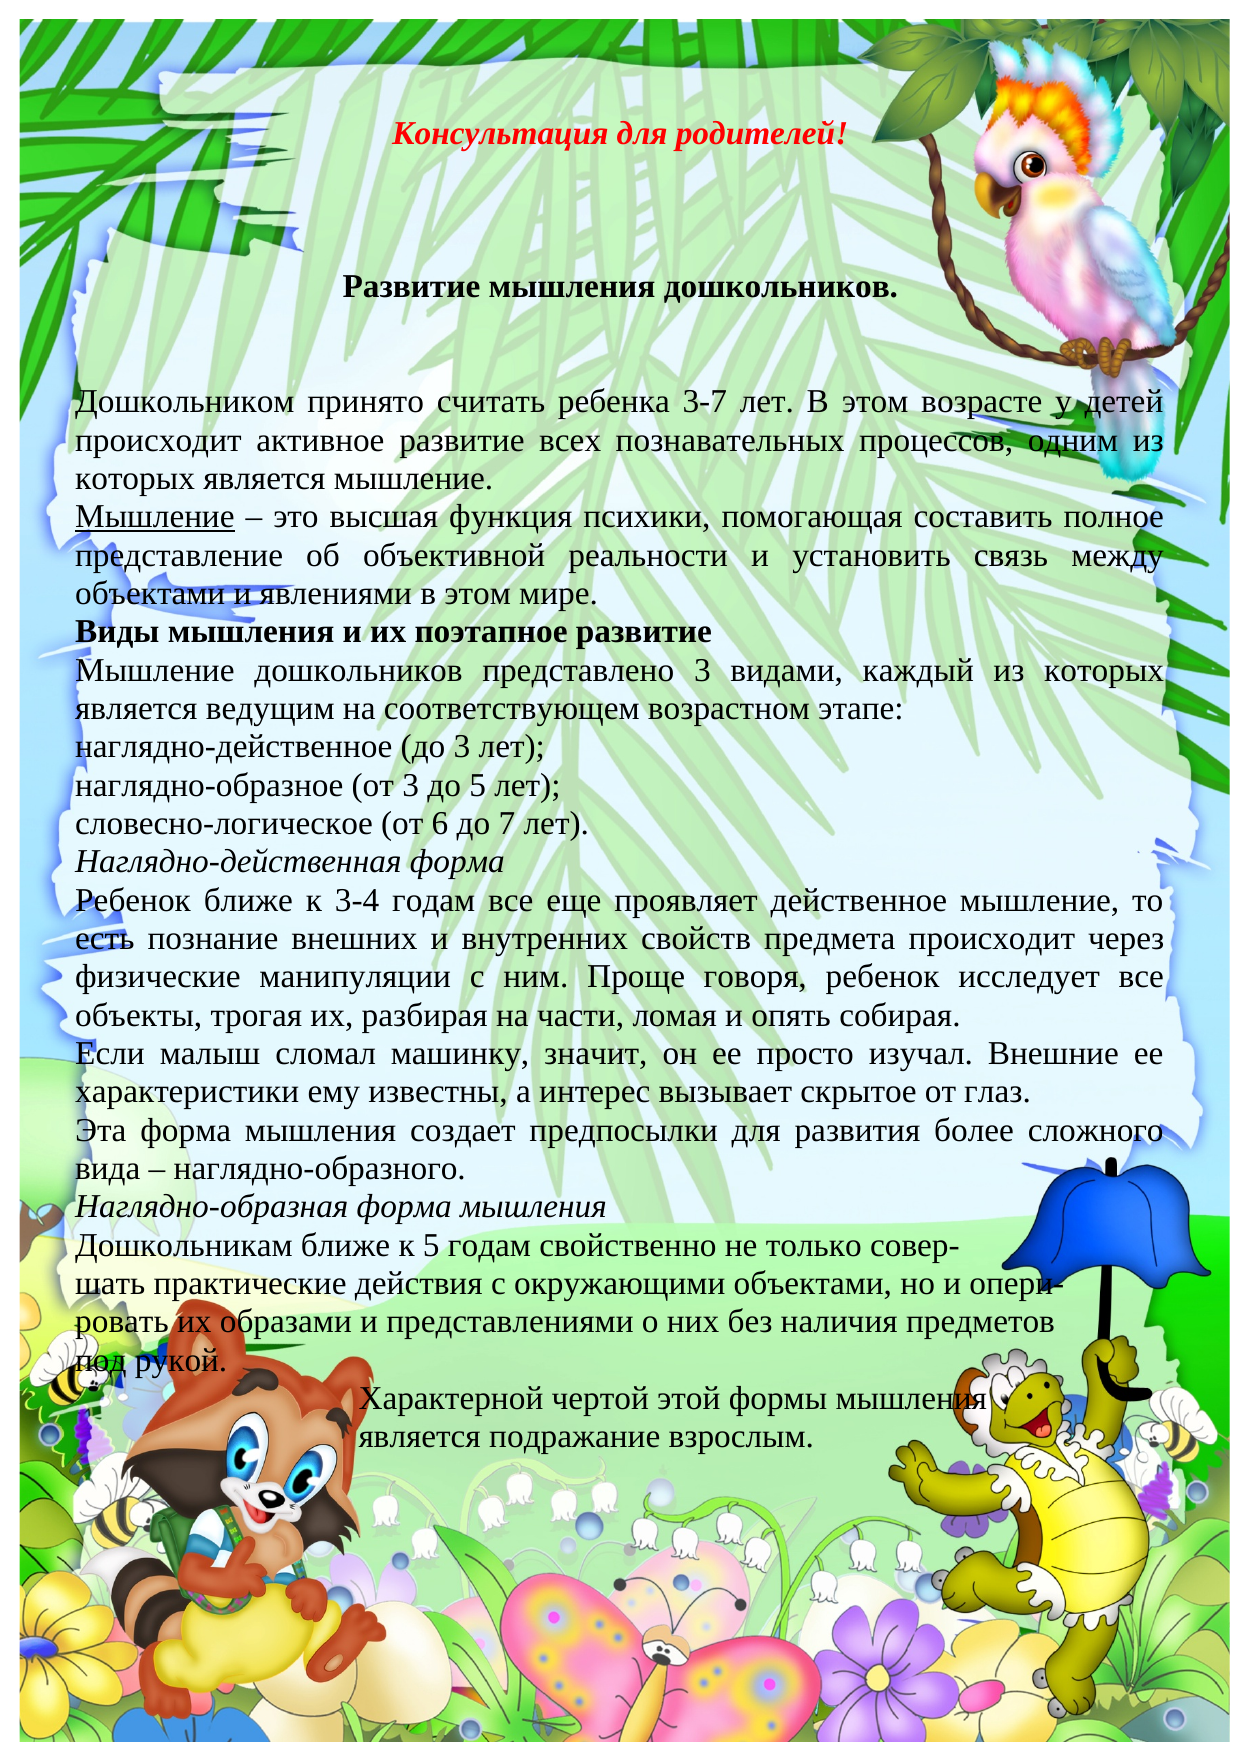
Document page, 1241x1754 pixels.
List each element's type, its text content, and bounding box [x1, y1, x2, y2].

text Если малыш сломал машинку, значит, он ее просто изучал. Внешние ее характеристики ему известны, а интерес вызывает скрытое от глаз. [75, 1033, 1165, 1110]
text Характерной чертой этой формы мышления [75, 1378, 1165, 1417]
text Эта форма мышления создает предпосылки для развития более сложного вида – наглядно-образного. [75, 1110, 1165, 1187]
text Мышление дошкольников представлено 3 видами, каждый из которых является ведущим на соответствующем возрастном этапе: [75, 650, 1165, 727]
picture [19, 19, 1230, 1742]
text ровать их образами и представлениями о них без наличия предметов [75, 1302, 1165, 1340]
text Ребенок ближе к 3-4 годам все еще проявляет действенное мышление, то есть познание внешних и внутренних свойств предмета происходит через физические манипуляции с ним. Проще говоря, ребенок исследует все объекты, трогая их, разбирая на части, ломая и опять собирая. [75, 880, 1165, 1033]
text Дошкольником принято считать ребенка 3-7 лет. В этом возрасте у детей происходит активное развитие всех познавательных процессов, одним из которых является мышление. [75, 382, 1165, 497]
text наглядно-действенное (до 3 лет); [75, 727, 1165, 765]
text под рукой. [75, 1340, 1165, 1378]
text Дошкольникам ближе к 5 годам свойственно не только совер- [75, 1225, 1165, 1263]
text шать практические действия с окружающими объектами, но и опери- [75, 1263, 1165, 1302]
text Развитие мышления дошкольников. [75, 267, 1165, 305]
text Наглядно-действенная форма [75, 842, 1165, 880]
text наглядно-образное (от 3 до 5 лет); [75, 765, 1165, 803]
text Наглядно-образная форма мышления [75, 1187, 1165, 1225]
text Мышление – это высшая функция психики, помогающая составить полное представление об объективной реальности и установить связь между объектами и явлениями в этом мире. [75, 497, 1165, 612]
text Виды мышления и их поэтапное развитие [75, 612, 1165, 650]
text словесно-логическое (от 6 до 7 лет). [75, 803, 1165, 842]
text является подражание взрослым. [75, 1417, 1165, 1455]
text Консультация для родителей! [75, 113, 1165, 152]
